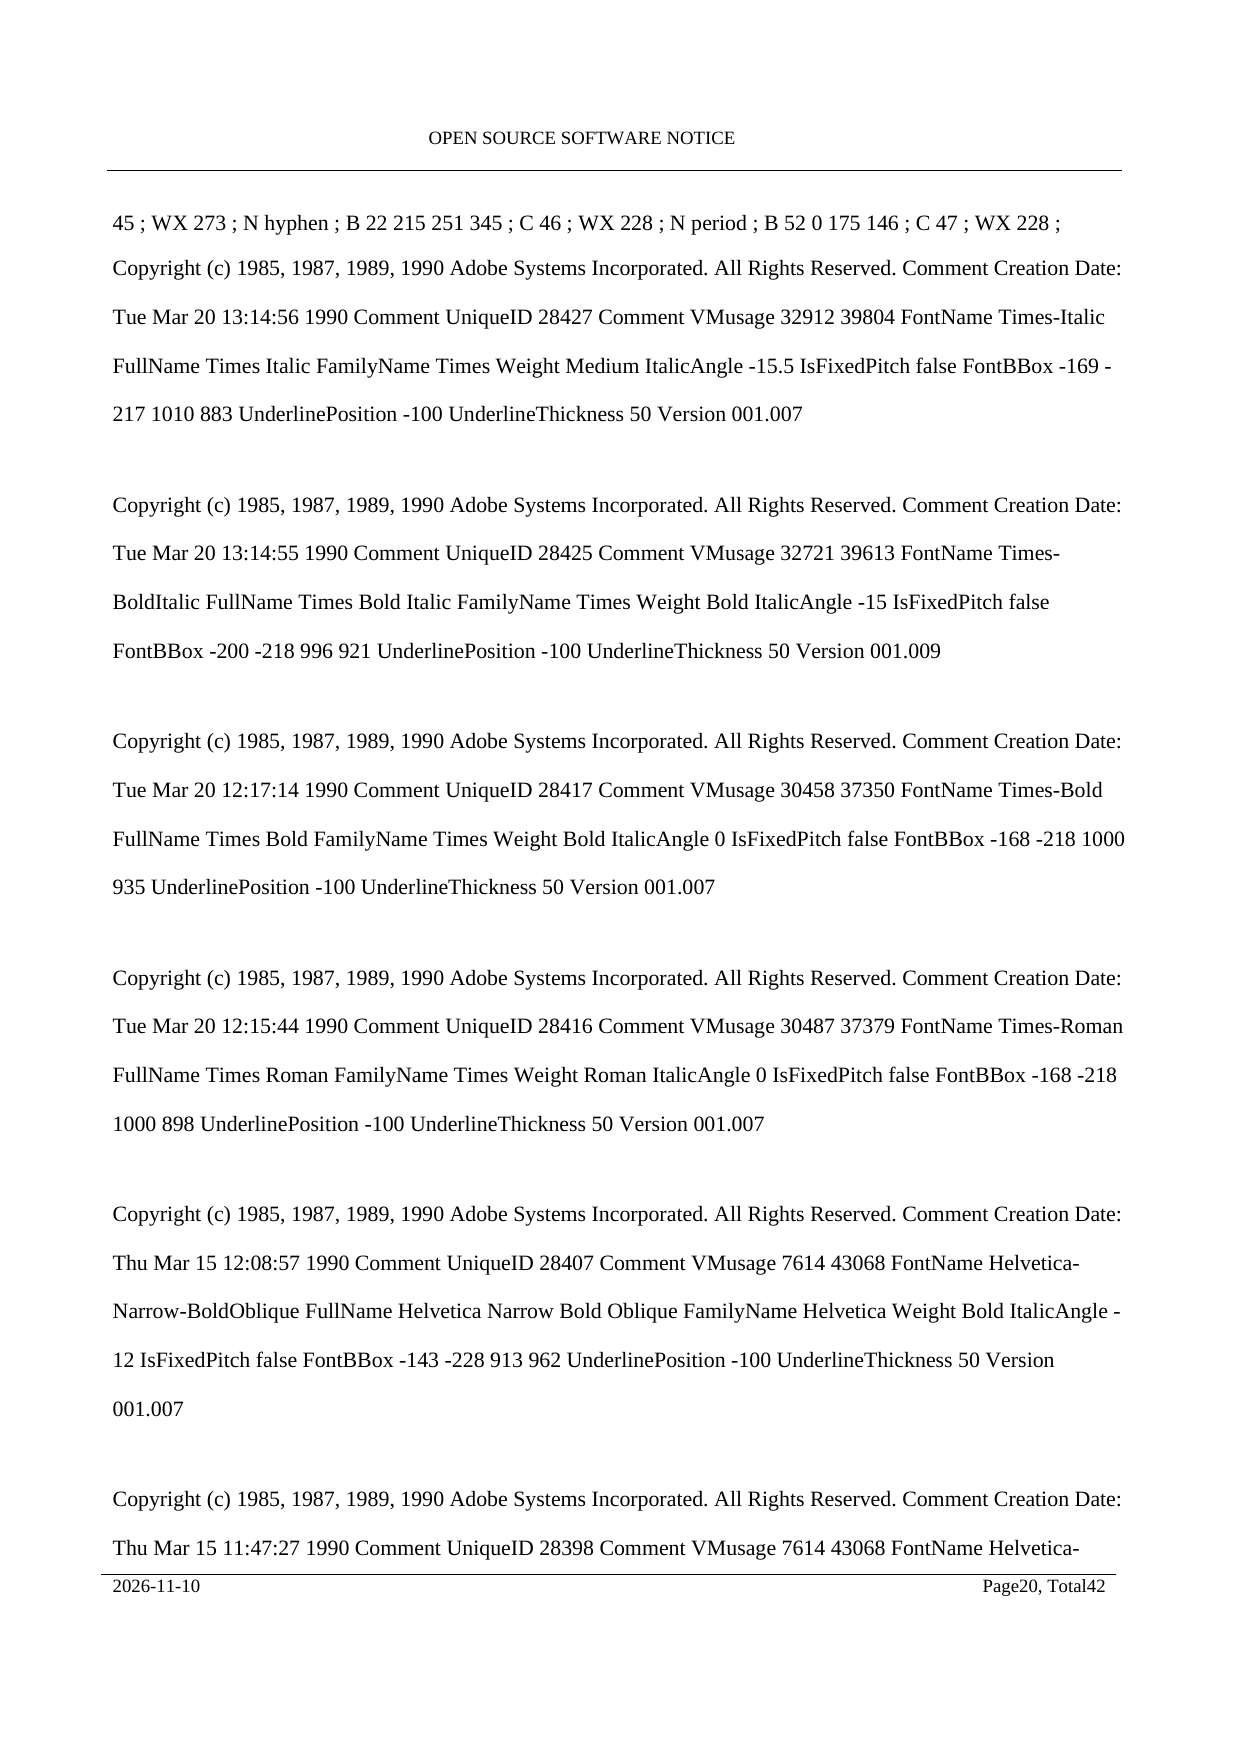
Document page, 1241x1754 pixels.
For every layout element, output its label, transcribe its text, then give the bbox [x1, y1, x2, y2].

text Copyright (c) 1985, 1987, 1989, 1990 Adobe Systems Incorporated. All Rights Reserved. Comment Creation Date: Tue Mar 20 13:14:55 1990 Comment UniqueID 28425 Comment VMusage 32721 39613 FontName Times-BoldItalic FullName Times Bold Italic FamilyName Times Weight Bold ItalicAngle -15 IsFixedPitch false FontBBox -200 -218 996 921 UnderlinePosition -100 UnderlineThickness 50 Version 001.009 [112, 488, 1128, 667]
text Copyright (c) 1985, 1987, 1989, 1990 Adobe Systems Incorporated. All Rights Reserved. Comment Creation Date: Tue Mar 20 12:17:14 1990 Comment UniqueID 28417 Comment VMusage 30458 37350 FontName Times-Bold FullName Times Bold FamilyName Times Weight Bold ItalicAngle 0 IsFixedPitch false FontBBox -168 -218 1000 935 UnderlinePosition -100 UnderlineThickness 50 Version 001.007 [112, 724, 1128, 903]
text Copyright (c) 1985, 1987, 1989, 1990 Adobe Systems Incorporated. All Rights Reserved. Comment Creation Date: Thu Mar 15 12:08:57 1990 Comment UniqueID 28407 Comment VMusage 7614 43068 FontName Helvetica-Narrow-BoldOblique FullName Helvetica Narrow Bold Oblique FamilyName Helvetica Weight Bold ItalicAngle -12 IsFixedPitch false FontBBox -143 -228 913 962 UnderlinePosition -100 UnderlineThickness 50 Version 001.007 [112, 1197, 1128, 1425]
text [112, 1482, 1128, 1564]
text Copyright (c) 1985, 1987, 1989, 1990 Adobe Systems Incorporated. All Rights Reserved. Comment Creation Date: Tue Mar 20 13:14:56 1990 Comment UniqueID 28427 Comment VMusage 32912 39804 FontName Times-Italic FullName Times Italic FamilyName Times Weight Medium ItalicAngle -15.5 IsFixedPitch false FontBBox -169 -217 1010 883 UnderlinePosition -100 UnderlineThickness 50 Version 001.007 [112, 251, 1128, 430]
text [112, 206, 1128, 239]
text Copyright (c) 1985, 1987, 1989, 1990 Adobe Systems Incorporated. All Rights Reserved. Comment Creation Date: Tue Mar 20 12:15:44 1990 Comment UniqueID 28416 Comment VMusage 30487 37379 FontName Times-Roman FullName Times Roman FamilyName Times Weight Roman ItalicAngle 0 IsFixedPitch false FontBBox -168 -218 1000 898 UnderlinePosition -100 UnderlineThickness 50 Version 001.007 [112, 961, 1128, 1139]
